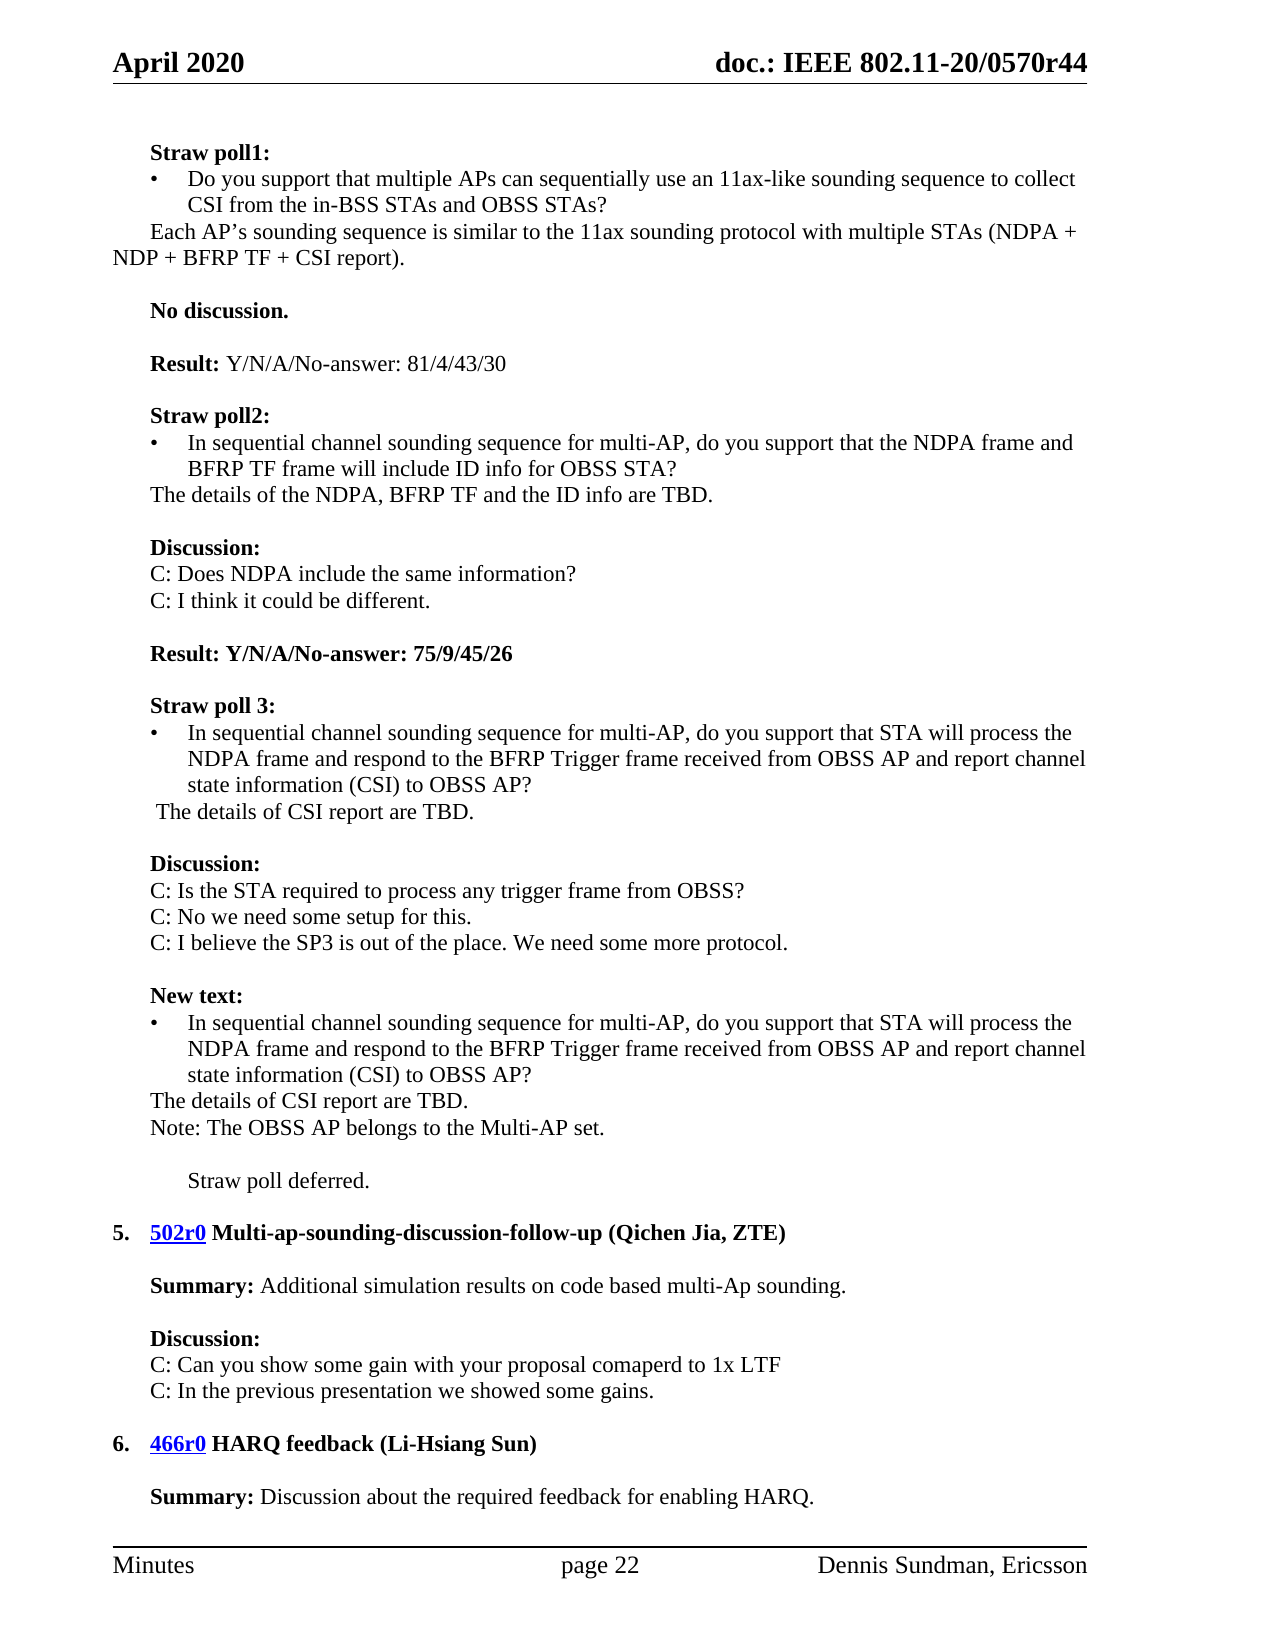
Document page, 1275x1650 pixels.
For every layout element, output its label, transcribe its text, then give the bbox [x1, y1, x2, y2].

list C: I believe the SP3 is out of the place. We need some more protocol. [150, 929, 1087, 956]
list C: Can you show some gain with your proposal comaperd to 1x LTF [112, 1351, 1087, 1377]
list In sequential channel sounding sequence for multi-AP, do you support that STA will process the NDPA frame and respond to the BFRP Trigger frame received from OBSS AP and report channel state information (CSI) to OBSS AP? [150, 719, 1087, 798]
list Discussion: C: Does NDPA include the same information? C: I think it could be different. [150, 534, 1087, 613]
list The details of CSI report are TBD. [112, 1088, 1087, 1114]
list In sequential channel sounding sequence for multi-AP, do you support that STA will process the NDPA frame and respond to the BFRP Trigger frame received from OBSS AP and report channel state information (CSI) to OBSS AP? [150, 1008, 1087, 1088]
list Each AP’s sounding sequence is similar to the 11ax sounding protocol with multiple STAs (NDPA + NDP + BFRP TF + CSI report). [112, 218, 1087, 271]
list Straw poll2: [150, 402, 1087, 429]
list No discussion. [150, 297, 1087, 323]
list Straw poll1: [150, 139, 1087, 165]
list 466r0 HARQ feedback (Li-Hsiang Sun) [112, 1430, 1087, 1457]
list Summary: Discussion about the required feedback for enabling HARQ. [150, 1483, 1087, 1509]
list The details of CSI report are TBD. [112, 798, 1087, 824]
list C: In the previous presentation we showed some gains. [112, 1377, 1087, 1404]
list C: Is the STA required to process any trigger frame from OBSS? [150, 877, 1087, 903]
list Note: The OBSS AP belongs to the Multi-AP set. [112, 1114, 1087, 1140]
list Straw poll 3: [150, 692, 1087, 719]
list Result: Y/N/A/No-answer: 81/4/43/30 [150, 350, 1087, 376]
list Summary: Additional simulation results on code based multi-Ap sounding. [112, 1272, 1087, 1298]
list 502r0 Multi-ap-sounding-discussion-follow-up (Qichen Jia, ZTE) [112, 1219, 1087, 1246]
list C: No we need some setup for this. [150, 903, 1087, 929]
list Discussion: [150, 850, 1087, 877]
list Straw poll deferred. [187, 1167, 1087, 1193]
list The details of the NDPA, BFRP TF and the ID info are TBD. [112, 481, 1087, 508]
list New text: [150, 982, 1087, 1008]
list In sequential channel sounding sequence for multi-AP, do you support that the NDPA frame and BFRP TF frame will include ID info for OBSS STA? [150, 429, 1087, 481]
list Discussion: [112, 1325, 1087, 1351]
list Result: Y/N/A/No-answer: 75/9/45/26 [150, 639, 1087, 666]
list Do you support that multiple APs can sequentially use an 11ax-like sounding sequence to collect CSI from the in-BSS STAs and OBSS STAs? [150, 165, 1087, 218]
